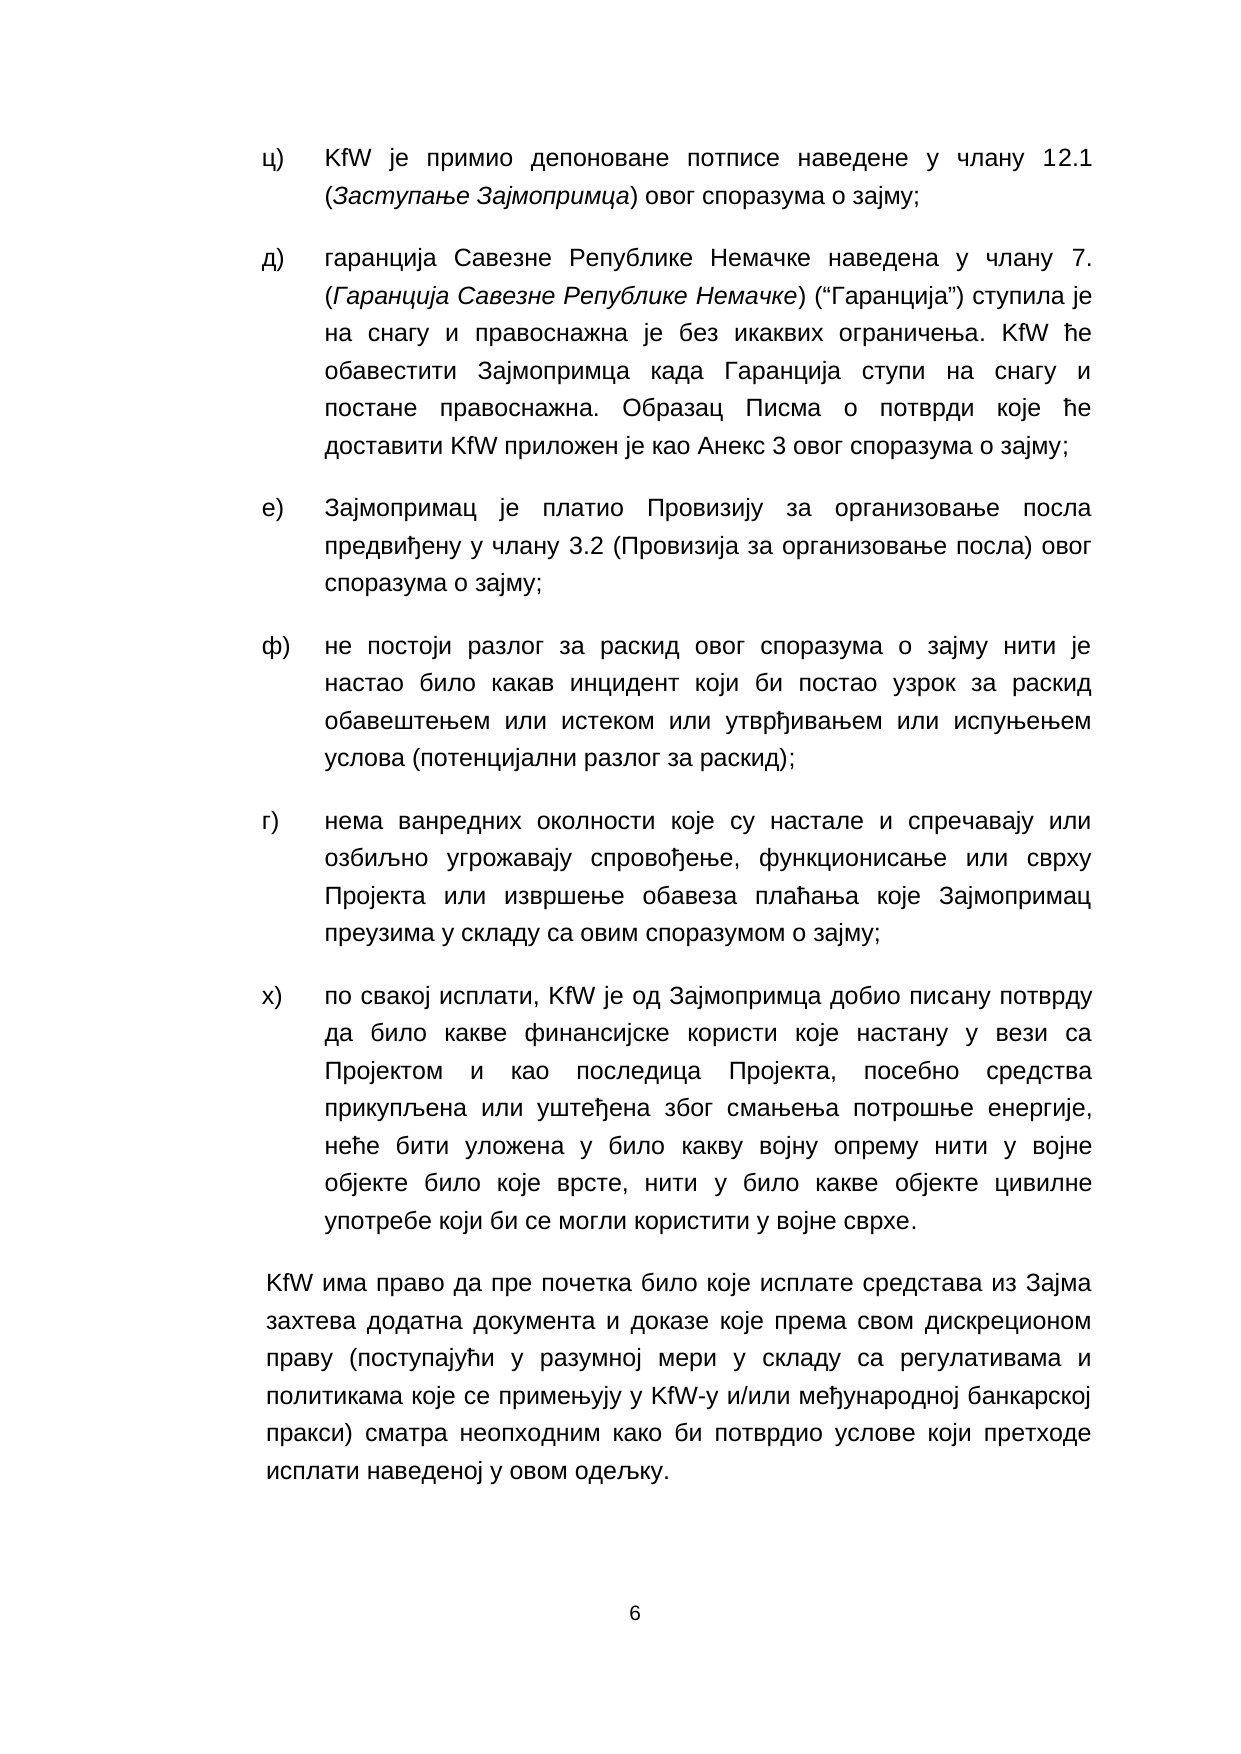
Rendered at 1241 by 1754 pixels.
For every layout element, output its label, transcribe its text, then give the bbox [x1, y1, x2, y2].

text х) по свакој исплати, KfW је од Зајмопримца добио писану потврду да било какве финансијске користи које настану у вези са Пројектом и као последица Пројекта, посебно средства прикупљена или уштеђена због смањења потрошње енергије, неће бити уложена у било какву војну опрему нити у војне објекте било које врсте, нити у било какве објекте цивилне употребе који би се могли користити у војне сврхе. [262, 974, 1092, 1237]
text ф) не постоји разлог за раскид овог споразума о зајму нити је настао било какав инцидент који би постао узрок за раскид обавештењем или истеком или утврђивањем или испуњењем услова (потенцијални разлог за раскид); [262, 624, 1092, 774]
text г) нема ванредних околности које су настале и спречавају или озбиљно угрожавају спровођење, функционисање или сврху Пројекта или извршење обавеза плаћања које Зајмопримац преузима у складу са овим споразумом о зајму; [262, 799, 1092, 949]
text е) Зајмопримац је платио Провизију за организовање посла предвиђену у члану 3.2 (Провизија за организовање посла) овог споразума о зајму; [262, 487, 1092, 599]
text ц) KfW је примио депоноване потписе наведене у члану 12.1 (Заступање Зајмопримца) овог споразума о зајму; [262, 137, 1092, 212]
text KfW има право да пре почетка било које исплате средстава из Зајма захтева додатна документа и доказе које према свом дискреционом праву (поступајући у разумној мери у складу са регулативама и политикама које се примењују у KfW-у и/или међународној банкарској пракси) сматра неопходним како би потврдио услове који претходе исплати наведеној у овом одељку. [266, 1262, 1092, 1487]
text д) гаранција Савезне Републике Немачке наведена у члану 7. (Гаранција Савезне Републике Немачке) (“Гаранција”) ступила је на снагу и правоснажна је без икаквих ограничења. KfW ће обавестити Зајмопримца када Гаранција ступи на снагу и постане правоснажна. Oбразац Писма о потврди које ће доставити KfW приложен је као Анекс 3 овог споразума о зајму; [262, 237, 1092, 462]
